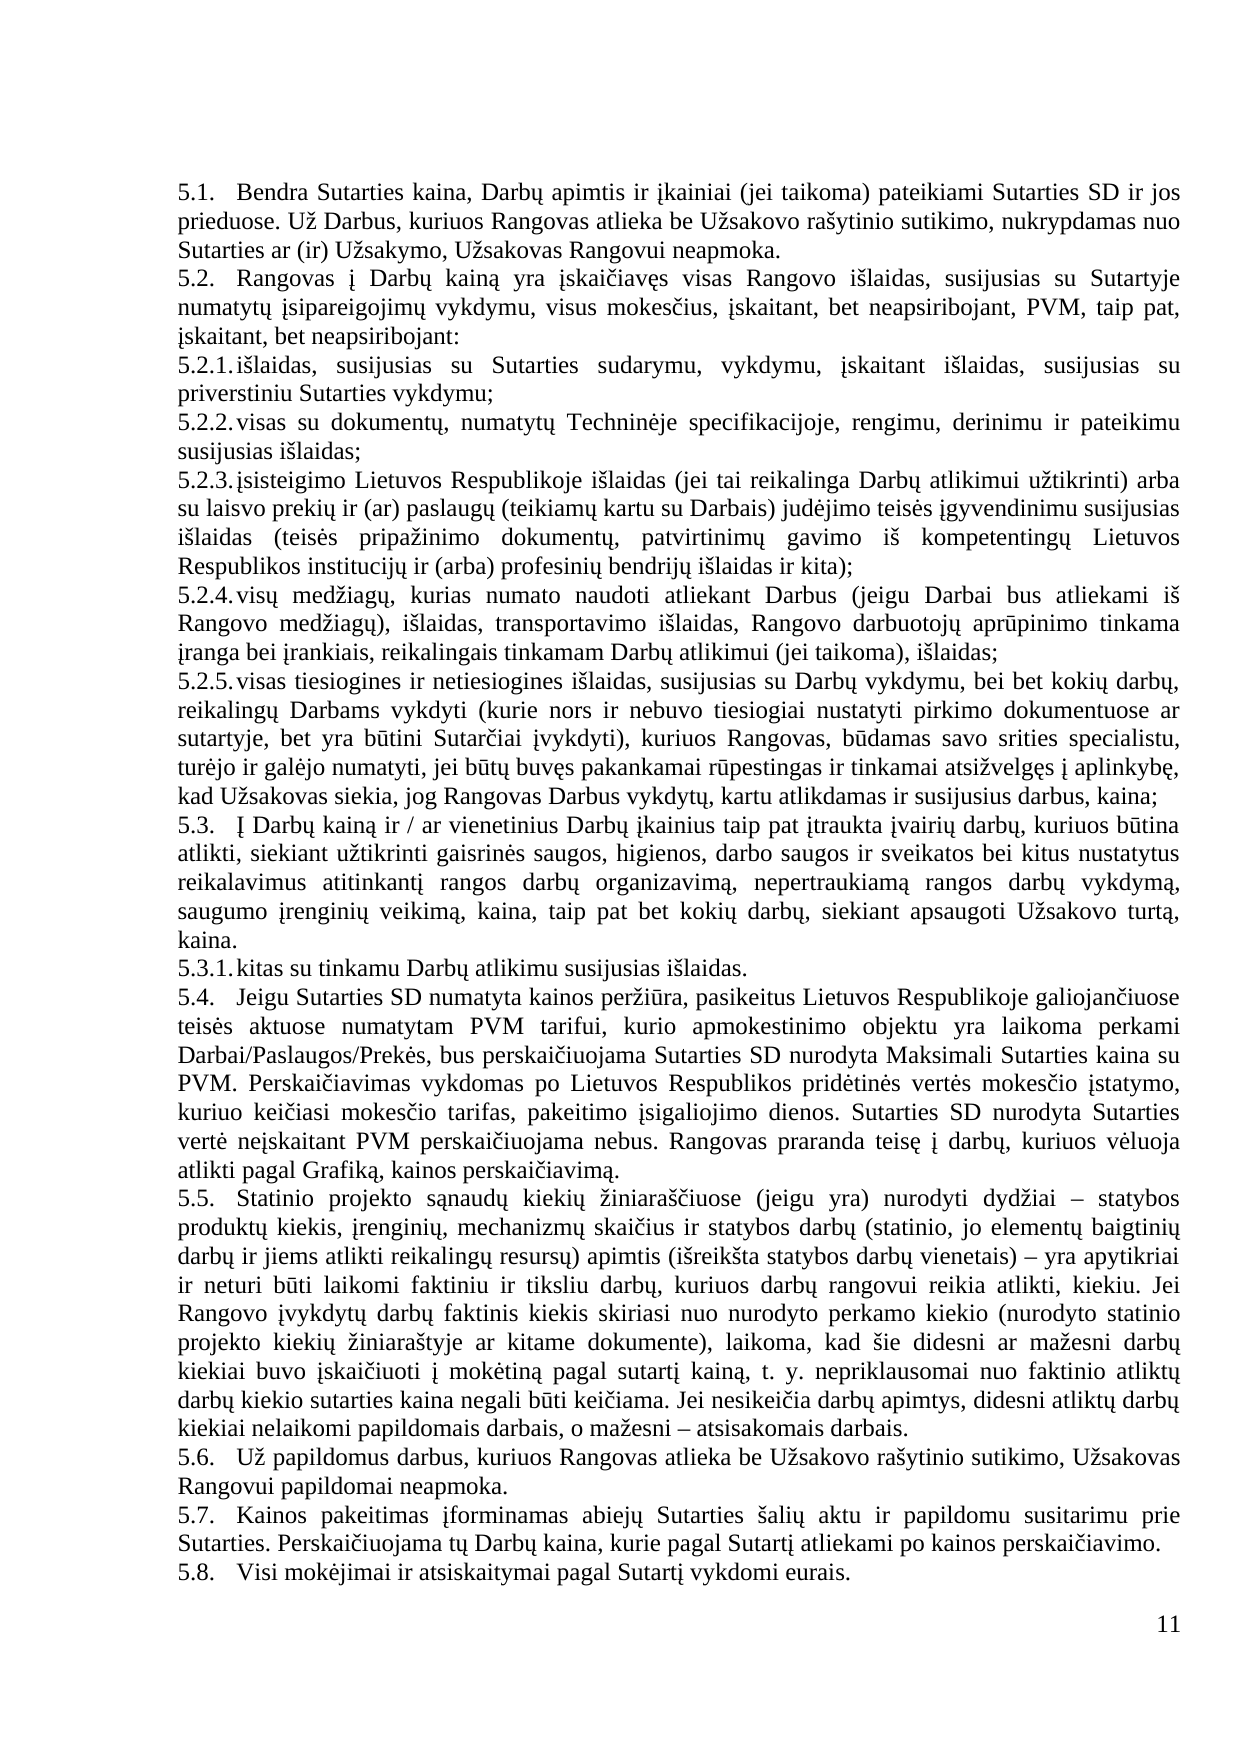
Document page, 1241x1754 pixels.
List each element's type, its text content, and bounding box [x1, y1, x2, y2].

list visų medžiagų, kurias numato naudoti atliekant Darbus (jeigu Darbai bus atliekami iš Rangovo medžiagų), išlaidas, transportavimo išlaidas, Rangovo darbuotojų aprūpinimo tinkama įranga bei įrankiais, reikalingais tinkamam Darbų atlikimui (jei taikoma), išlaidas; [177, 580, 1181, 666]
list visas tiesiogines ir netiesiogines išlaidas, susijusias su Darbų vykdymu, bei bet kokių darbų, reikalingų Darbams vykdyti (kurie nors ir nebuvo tiesiogiai nustatyti pirkimo dokumentuose ar sutartyje, bet yra būtini Sutarčiai įvykdyti), kuriuos Rangovas, būdamas savo srities specialistu, turėjo ir galėjo numatyti, jei būtų buvęs pakankamai rūpestingas ir tinkamai atsižvelgęs į aplinkybę, kad Užsakovas siekia, jog Rangovas Darbus vykdytų, kartu atlikdamas ir susijusius darbus, kaina; [177, 666, 1181, 810]
list Rangovas į Darbų kainą yra įskaičiavęs visas Rangovo išlaidas, susijusias su Sutartyje numatytų įsipareigojimų vykdymu, visus mokesčius, įskaitant, bet neapsiribojant, PVM, taip pat, įskaitant, bet neapsiribojant: [177, 263, 1181, 350]
list Į Darbų kainą ir / ar vienetinius Darbų įkainius taip pat įtraukta įvairių darbų, kuriuos būtina atlikti, siekiant užtikrinti gaisrinės saugos, higienos, darbo saugos ir sveikatos bei kitus nustatytus reikalavimus atitinkantį rangos darbų organizavimą, nepertraukiamą rangos darbų vykdymą, saugumo įrenginių veikimą, kaina, taip pat bet kokių darbų, siekiant apsaugoti Užsakovo turtą, kaina. [177, 810, 1181, 953]
list Bendra Sutarties kaina, Darbų apimtis ir įkainiai (jei taikoma) pateikiami Sutarties SD ir jos prieduose. Už Darbus, kuriuos Rangovas atlieka be Užsakovo rašytinio sutikimo, nukrypdamas nuo Sutarties ar (ir) Užsakymo, Užsakovas Rangovui neapmoka. [177, 177, 1181, 263]
list Kainos pakeitimas įforminamas abiejų Sutarties šalių aktu ir papildomu susitarimu prie Sutarties. Perskaičiuojama tų Darbų kaina, kurie pagal Sutartį atliekami po kainos perskaičiavimo. [177, 1500, 1181, 1557]
list visas su dokumentų, numatytų Techninėje specifikacijoje, rengimu, derinimu ir pateikimu susijusias išlaidas; [177, 407, 1181, 465]
list išlaidas, susijusias su Sutarties sudarymu, vykdymu, įskaitant išlaidas, susijusias su priverstiniu Sutarties vykdymu; [177, 350, 1181, 407]
list Už papildomus darbus, kuriuos Rangovas atlieka be Užsakovo rašytinio sutikimo, Užsakovas Rangovui papildomai neapmoka. [177, 1442, 1181, 1500]
list įsisteigimo Lietuvos Respublikoje išlaidas (jei tai reikalinga Darbų atlikimui užtikrinti) arba su laisvo prekių ir (ar) paslaugų (teikiamų kartu su Darbais) judėjimo teisės įgyvendinimu susijusias išlaidas (teisės pripažinimo dokumentų, patvirtinimų gavimo iš kompetentingų Lietuvos Respublikos institucijų ir (arba) profesinių bendrijų išlaidas ir kita); [177, 465, 1181, 580]
list Jeigu Sutarties SD numatyta kainos peržiūra, pasikeitus Lietuvos Respublikoje galiojančiuose teisės aktuose numatytam PVM tarifui, kurio apmokestinimo objektu yra laikoma perkami Darbai/Paslaugos/Prekės, bus perskaičiuojama Sutarties SD nurodyta Maksimali Sutarties kaina su PVM. Perskaičiavimas vykdomas po Lietuvos Respublikos pridėtinės vertės mokesčio įstatymo, kuriuo keičiasi mokesčio tarifas, pakeitimo įsigaliojimo dienos. Sutarties SD nurodyta Sutarties vertė neįskaitant PVM perskaičiuojama nebus. Rangovas praranda teisę į darbų, kuriuos vėluoja atlikti pagal Grafiką, kainos perskaičiavimą. [177, 982, 1181, 1183]
list Statinio projekto sąnaudų kiekių žiniaraščiuose (jeigu yra) nurodyti dydžiai – statybos produktų kiekis, įrenginių, mechanizmų skaičius ir statybos darbų (statinio, jo elementų baigtinių darbų ir jiems atlikti reikalingų resursų) apimtis (išreikšta statybos darbų vienetais) – yra apytikriai ir neturi būti laikomi faktiniu ir tiksliu darbų, kuriuos darbų rangovui reikia atlikti, kiekiu. Jei Rangovo įvykdytų darbų faktinis kiekis skiriasi nuo nurodyto perkamo kiekio (nurodyto statinio projekto kiekių žiniaraštyje ar kitame dokumente), laikoma, kad šie didesni ar mažesni darbų kiekiai buvo įskaičiuoti į mokėtiną pagal sutartį kainą, t. y. nepriklausomai nuo faktinio atliktų darbų kiekio sutarties kaina negali būti keičiama. Jei nesikeičia darbų apimtys, didesni atliktų darbų kiekiai nelaikomi papildomais darbais, o mažesni – atsisakomais darbais. [177, 1183, 1181, 1442]
list kitas su tinkamu Darbų atlikimu susijusias išlaidas. [177, 953, 1181, 982]
list Visi mokėjimai ir atsiskaitymai pagal Sutartį vykdomi eurais. [177, 1557, 1181, 1586]
